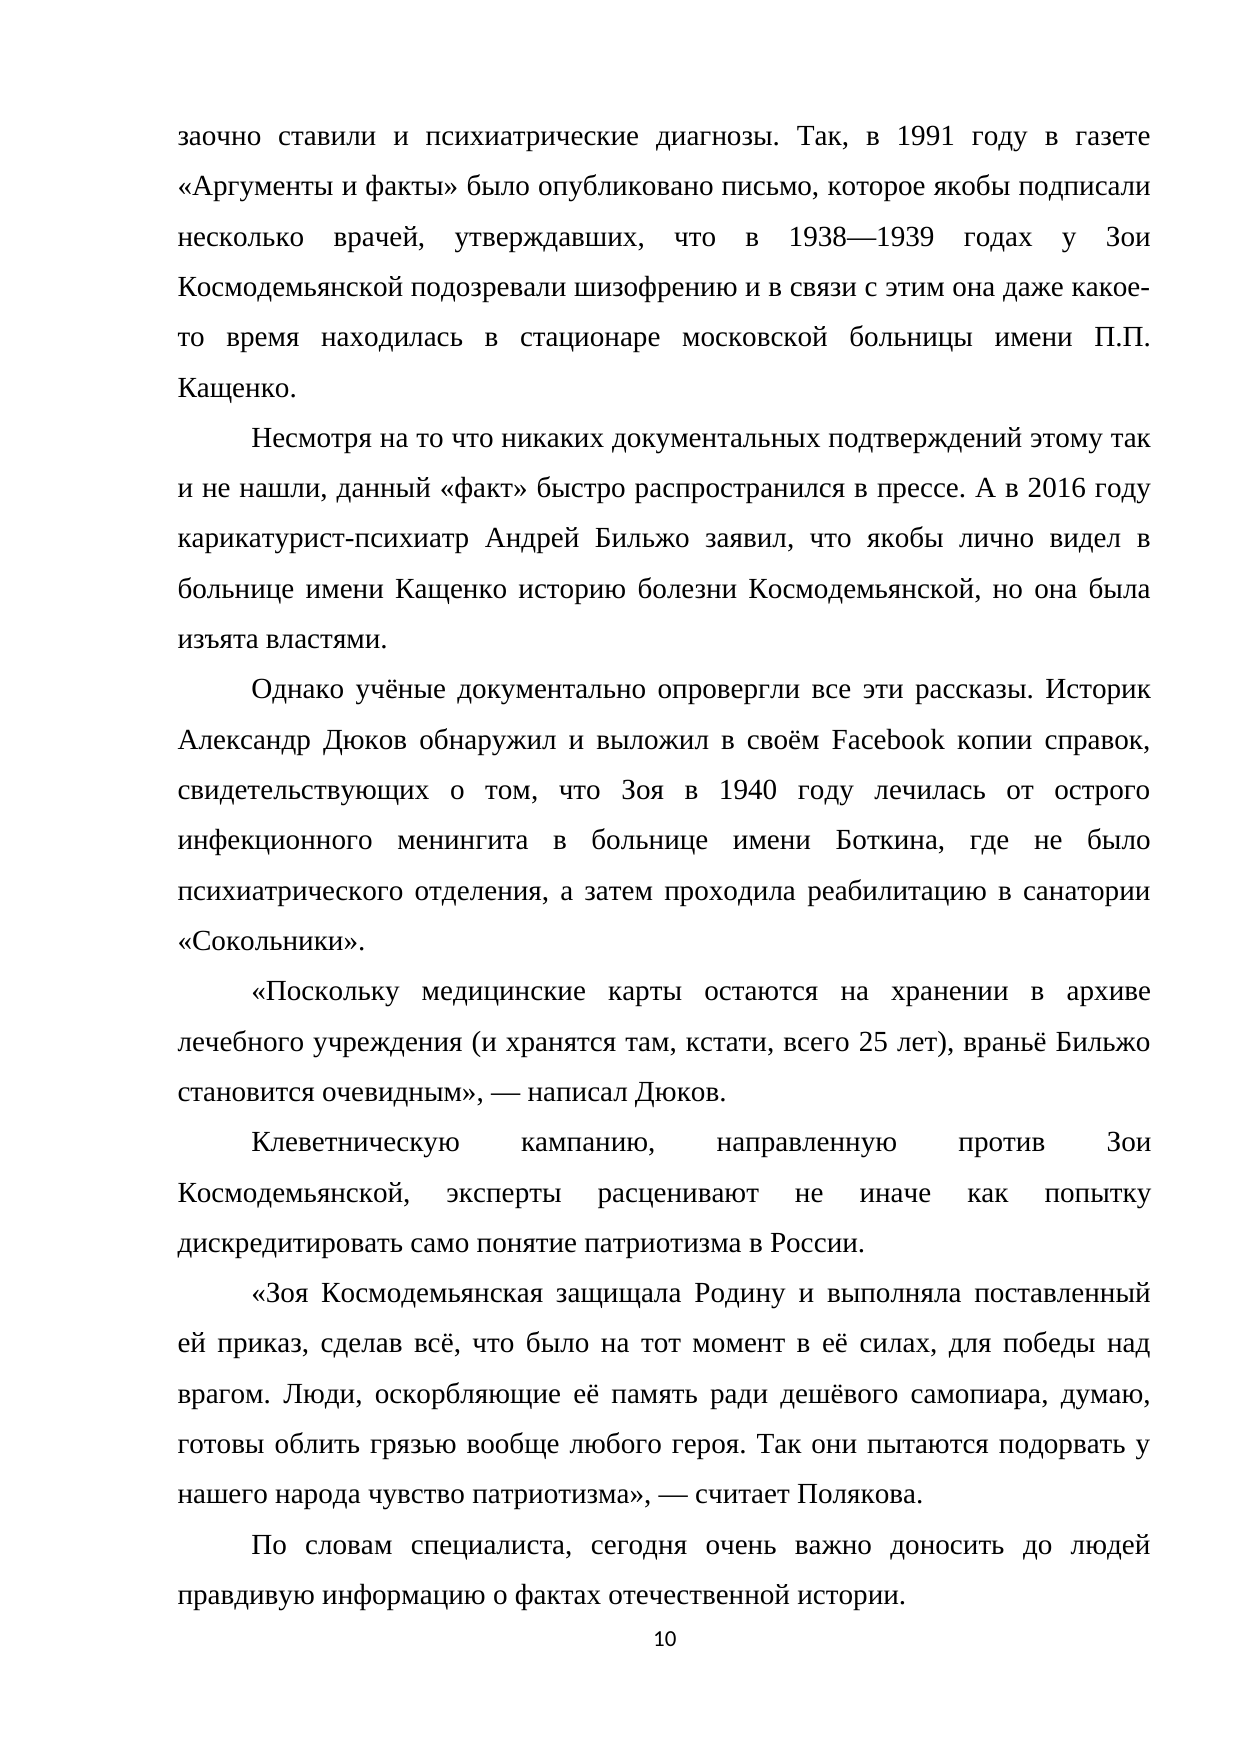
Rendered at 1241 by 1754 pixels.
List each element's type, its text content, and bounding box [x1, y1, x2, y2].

text По словам специалиста, сегодня очень важно доносить до людей правдивую информацию о фактах отечественной истории. [177, 1527, 1152, 1611]
text Клеветническую кампанию, направленную против Зои Космодемьянской, эксперты расценивают не иначе как попытку дискредитировать само понятие патриотизма в России. [177, 1124, 1152, 1258]
text «Поскольку медицинские карты остаются на хранении в архиве лечебного учреждения (и хранятся там, кстати, всего 25 лет), враньё Бильжо становится очевидным», — написал Дюков. [177, 973, 1152, 1108]
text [177, 118, 1152, 403]
text Несмотря на то что никаких документальных подтверждений этому так и не нашли, данный «факт» быстро распространился в прессе. А в 2016 году карикатурист-психиатр Андрей Бильжо заявил, что якобы лично видел в больнице имени Кащенко историю болезни Космодемьянской, но она была изъята властями. [177, 420, 1152, 655]
text «Зоя Космодемьянская защищала Родину и выполняла поставленный ей приказ, сделав всё, что было на тот момент в её силах, для победы над врагом. Люди, оскорбляющие её память ради дешёвого самопиара, думаю, готовы облить грязью вообще любого героя. Так они пытаются подорвать у нашего народа чувство патриотизма», — считает Полякова. [177, 1275, 1152, 1510]
text Однако учёные документально опровергли все эти рассказы. Историк Александр Дюков обнаружил и выложил в своём Facebook копии справок, свидетельствующих о том, что Зоя в 1940 году лечилась от острого инфекционного менингита в больнице имени Боткина, где не было психиатрического отделения, а затем проходила реабилитацию в санатории «Сокольники». [177, 672, 1152, 957]
